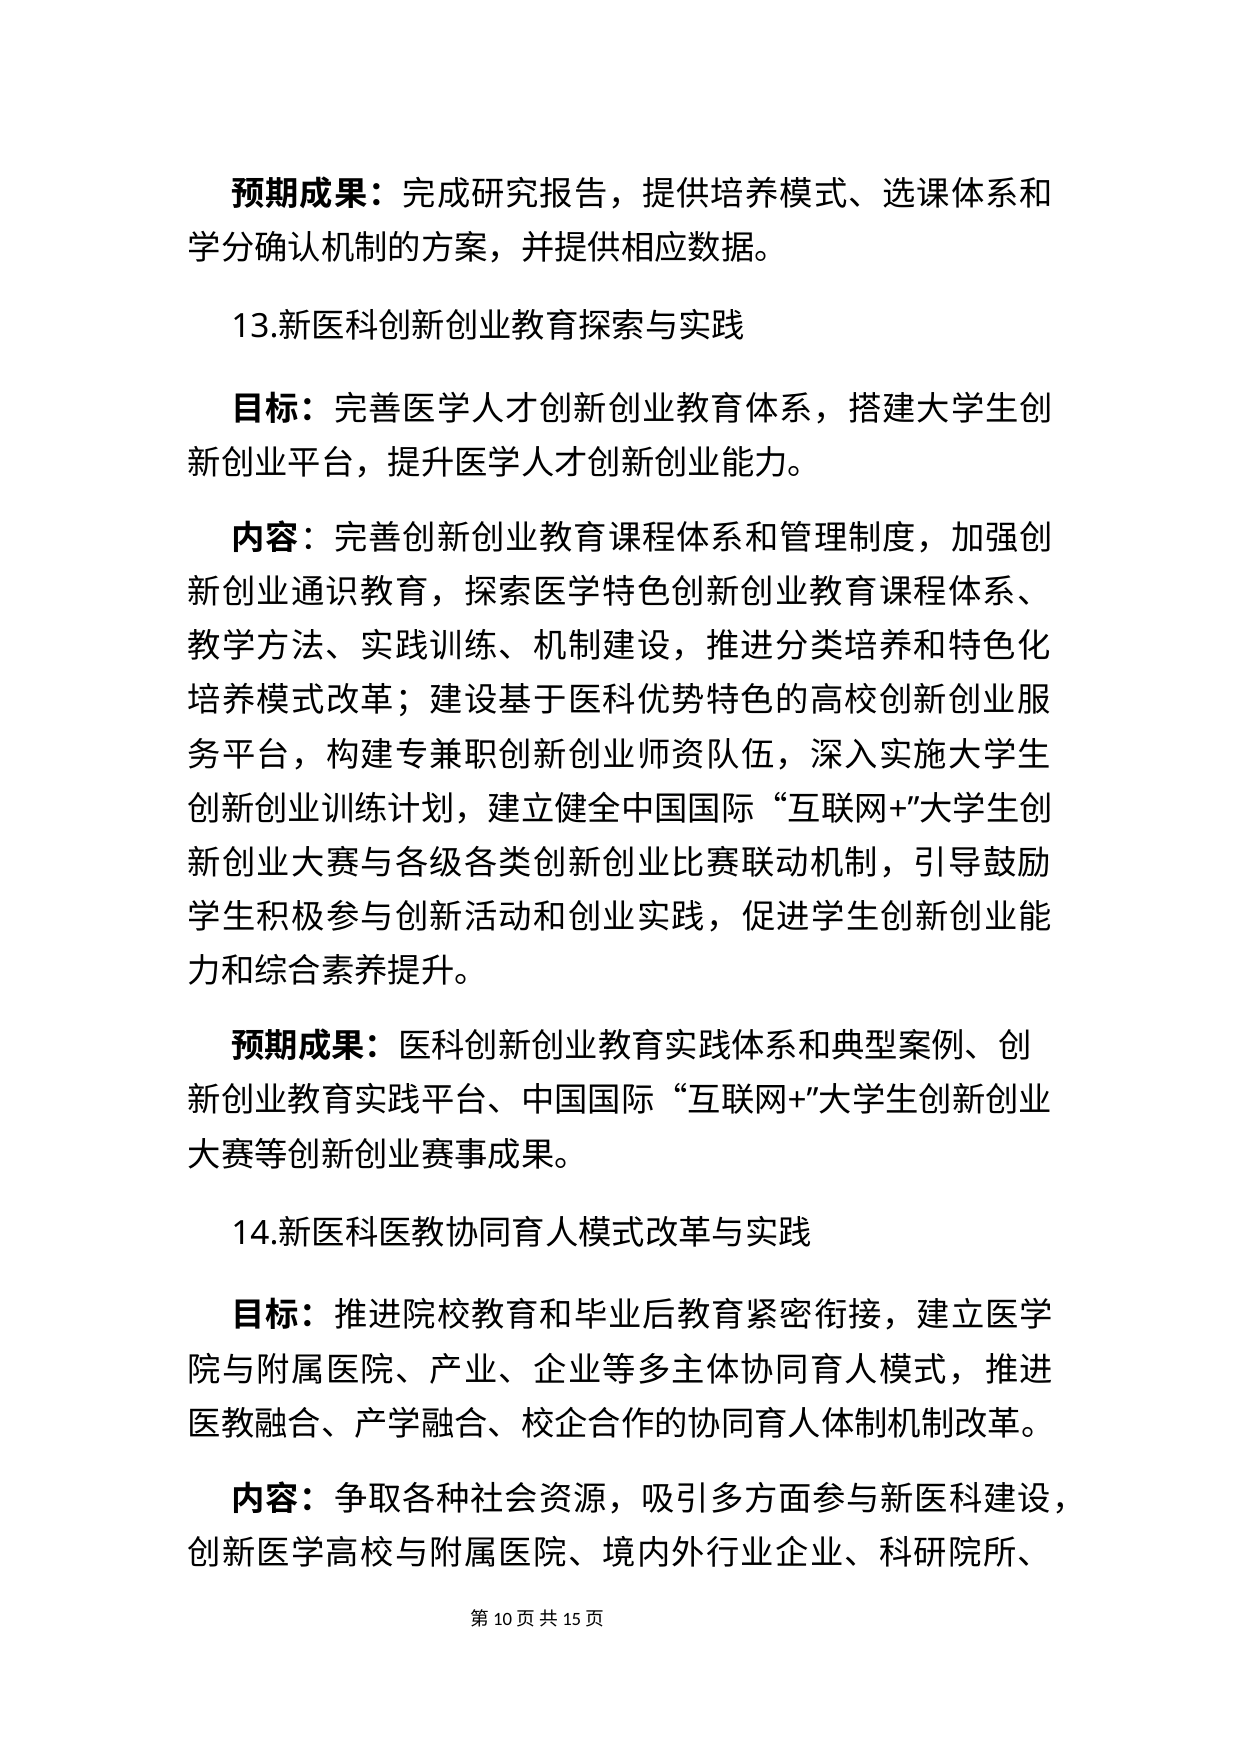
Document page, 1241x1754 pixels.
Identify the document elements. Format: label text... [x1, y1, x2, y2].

text 13.新医科创新创业教育探索与实践 [187, 291, 1053, 356]
text 目标：完善医学人才创新创业教育体系，搭建大学生创新创业平台，提升医学人才创新创业能力。 [187, 377, 1053, 485]
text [187, 1467, 1053, 1575]
text 预期成果：完成研究报告，提供培养模式、选课体系和学分确认机制的方案，并提供相应数据。 [187, 162, 1053, 270]
text 14.新医科医教协同育人模式改革与实践 [187, 1198, 1053, 1263]
text 预期成果：医科创新创业教育实践体系和典型案例、创新创业教育实践平台、中国国际“互联网+”大学生创新创业大赛等创新创业赛事成果。 [187, 1014, 1053, 1177]
text 目标：推进院校教育和毕业后教育紧密衔接，建立医学院与附属医院、产业、企业等多主体协同育人模式，推进医教融合、产学融合、校企合作的协同育人体制机制改革。 [187, 1283, 1053, 1446]
text 内容：完善创新创业教育课程体系和管理制度，加强创新创业通识教育，探索医学特色创新创业教育课程体系、教学方法、实践训练、机制建设，推进分类培养和特色化培养模式改革；建设基于医科优势特色的高校创新创业服务平台，构建专兼职创新创业师资队伍，深入实施大学生创新创业训练计划，建立健全中国国际“互联网+”大学生创新创业大赛与各级各类创新创业比赛联动机制，引导鼓励学生积极参与创新活动和创业实践，促进学生创新创业能力和综合素养提升。 [187, 506, 1053, 993]
